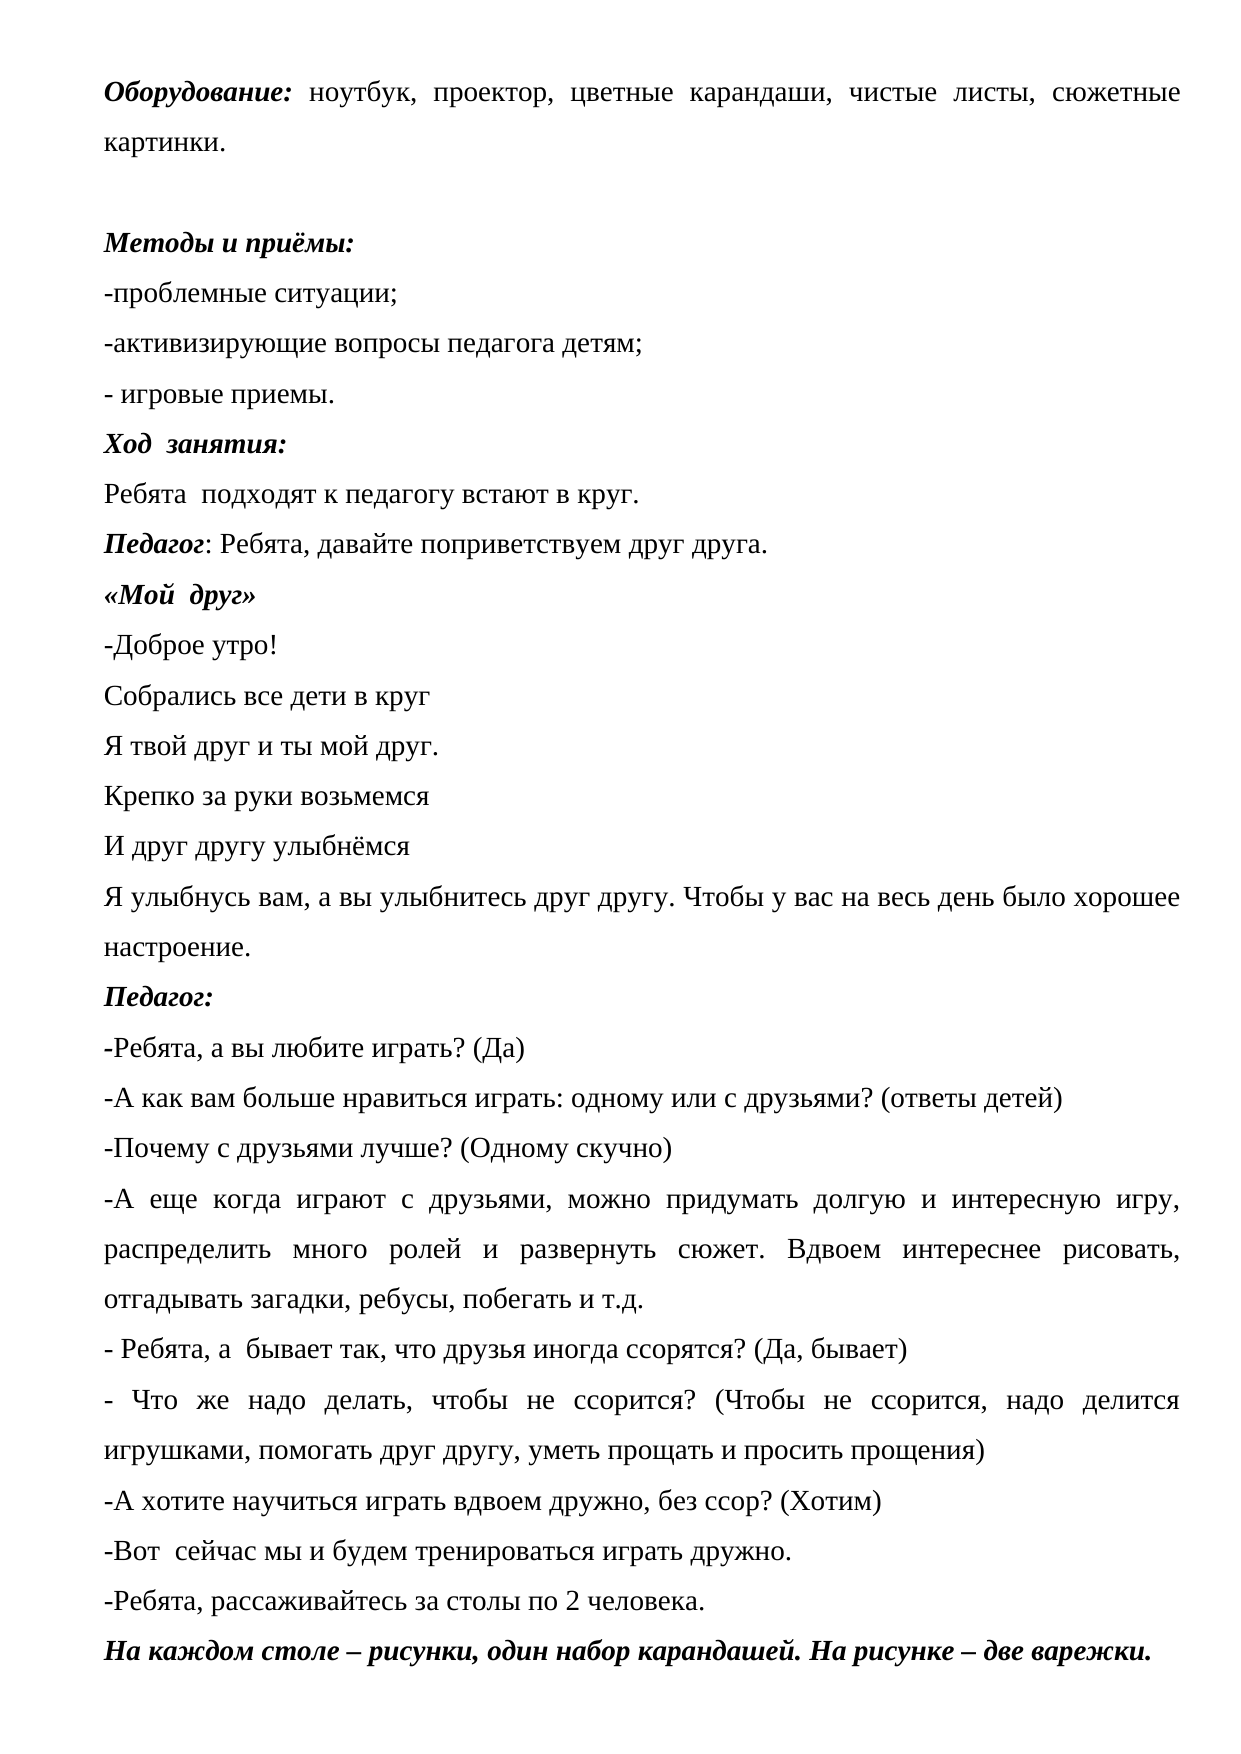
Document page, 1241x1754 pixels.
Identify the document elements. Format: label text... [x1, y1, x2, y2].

list -Ребята, рассаживайтесь за столы по 2 человека. [103, 1583, 1181, 1617]
list «Мой друг» [103, 577, 1181, 611]
list -Доброе утро! [103, 627, 1181, 661]
list И друг другу улыбнёмся [103, 828, 1181, 862]
list Оборудование: ноутбук, проектор, цветные карандаши, чистые листы, сюжетные картинки. [103, 74, 1181, 158]
list Я улыбнусь вам, а вы улыбнитесь друг другу. Чтобы у вас на весь день было хорошее настроение. [103, 879, 1181, 963]
list -активизирующие вопросы педагога детям; [103, 325, 1181, 359]
list -А хотите научиться играть вдвоем дружно, без ссор? (Хотим) [103, 1483, 1181, 1516]
list Методы и приёмы: [103, 225, 1181, 258]
list - Ребята, а бывает так, что друзья иногда ссорятся? (Да, бывает) [103, 1332, 1181, 1365]
list Ход занятия: [103, 426, 1181, 459]
list Педагог: Ребята, давайте поприветствуем друг друга. [103, 527, 1181, 560]
list -Вот сейчас мы и будем тренироваться играть дружно. [103, 1533, 1181, 1566]
list Педагог: [103, 979, 1181, 1013]
list - Что же надо делать, чтобы не ссорится? (Чтобы не ссорится, надо делится игрушками, помогать друг другу, уметь прощать и просить прощения) [103, 1382, 1181, 1466]
list Я твой друг и ты мой друг. [103, 728, 1181, 761]
list -Ребята, а вы любите играть? (Да) [103, 1030, 1181, 1063]
list -А еще когда играют с друзьями, можно придумать долгую и интересную игру, распределить много ролей и развернуть сюжет. Вдвоем интереснее рисовать, отгадывать загадки, ребусы, побегать и т.д. [103, 1181, 1181, 1315]
list На каждом столе – рисунки, один набор карандашей. На рисунке – две варежки. [103, 1633, 1181, 1667]
list Ребята подходят к педагогу встают в круг. [103, 476, 1181, 510]
list -проблемные ситуации; [103, 275, 1181, 309]
list -Почему с друзьями лучше? (Одному скучно) [103, 1130, 1181, 1164]
list Собрались все дети в круг [103, 678, 1181, 711]
list -А как вам больше нравиться играть: одному или с друзьями? (ответы детей) [103, 1080, 1181, 1114]
list Крепко за руки возьмемся [103, 778, 1181, 812]
list - игровые приемы. [103, 376, 1181, 409]
